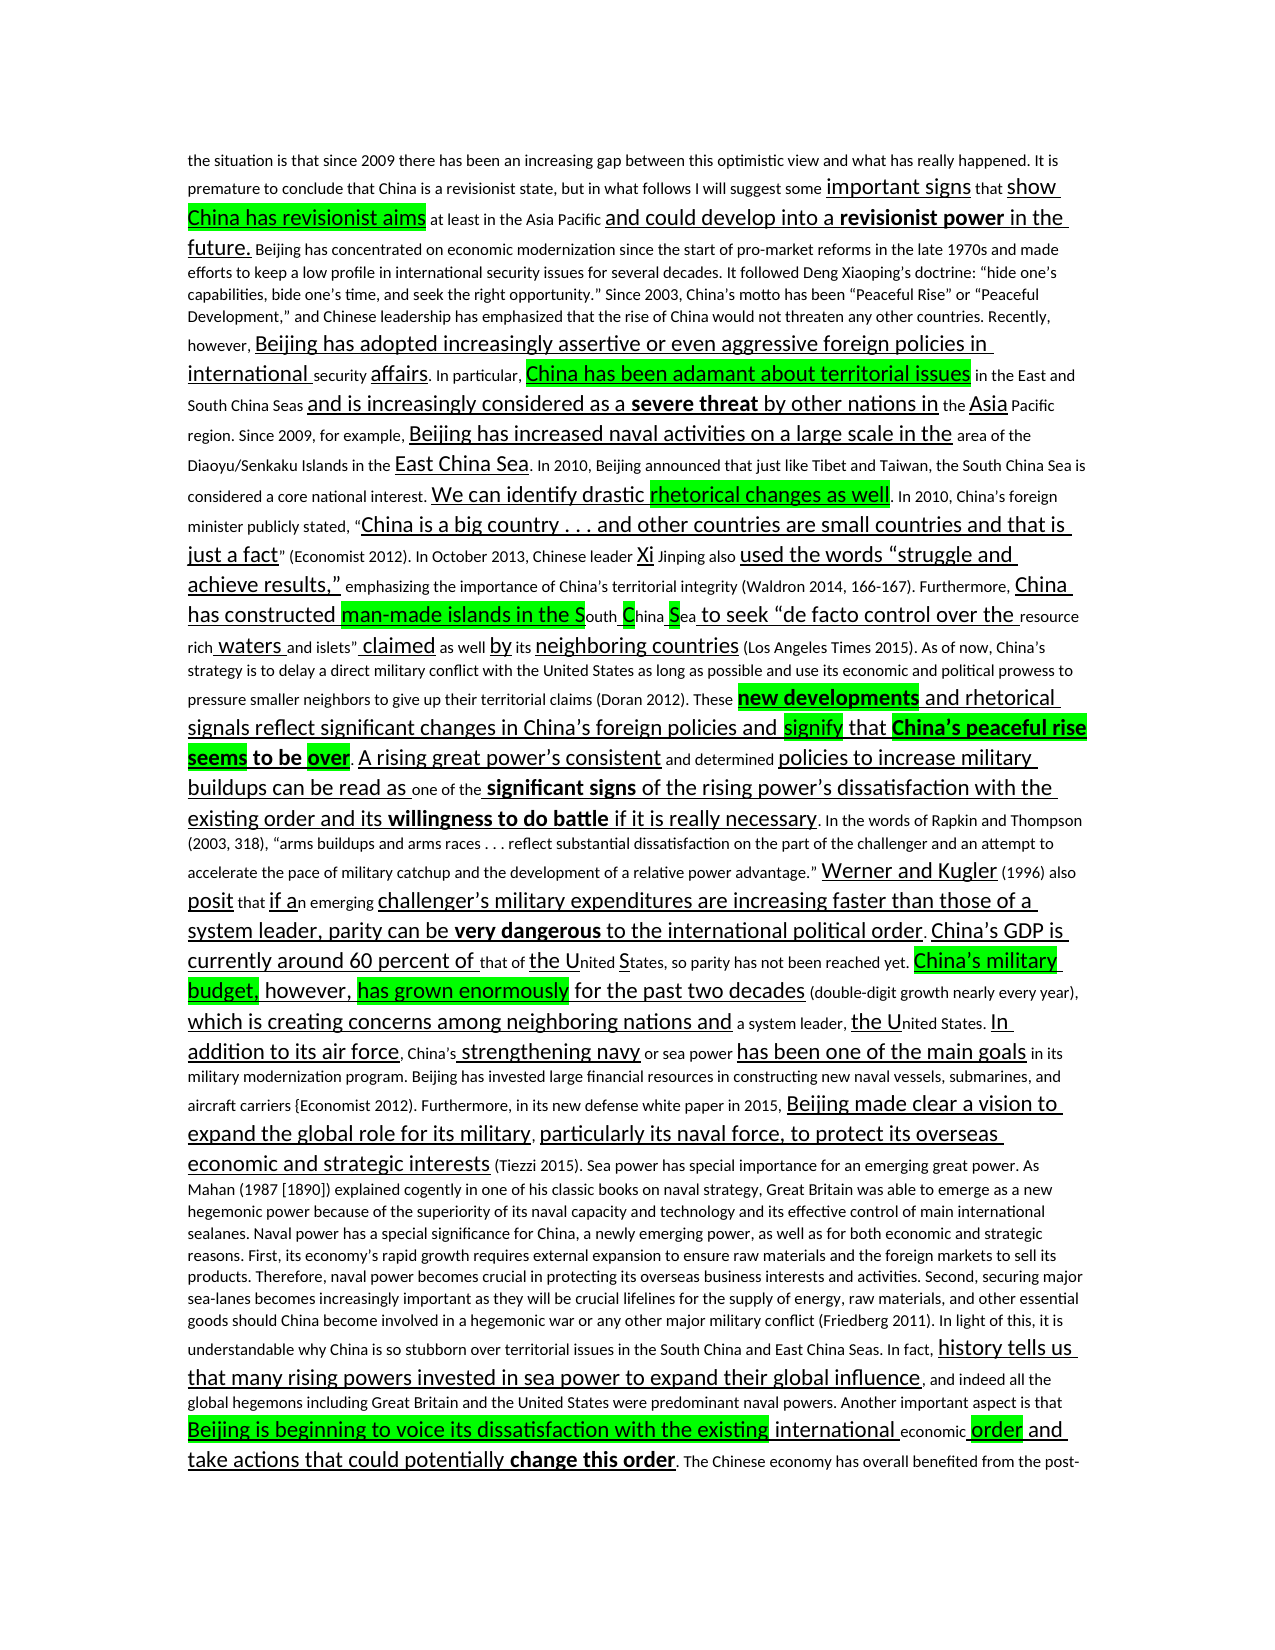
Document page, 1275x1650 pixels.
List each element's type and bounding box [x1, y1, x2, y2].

text [187, 150, 1087, 737]
text [187, 738, 1087, 1473]
